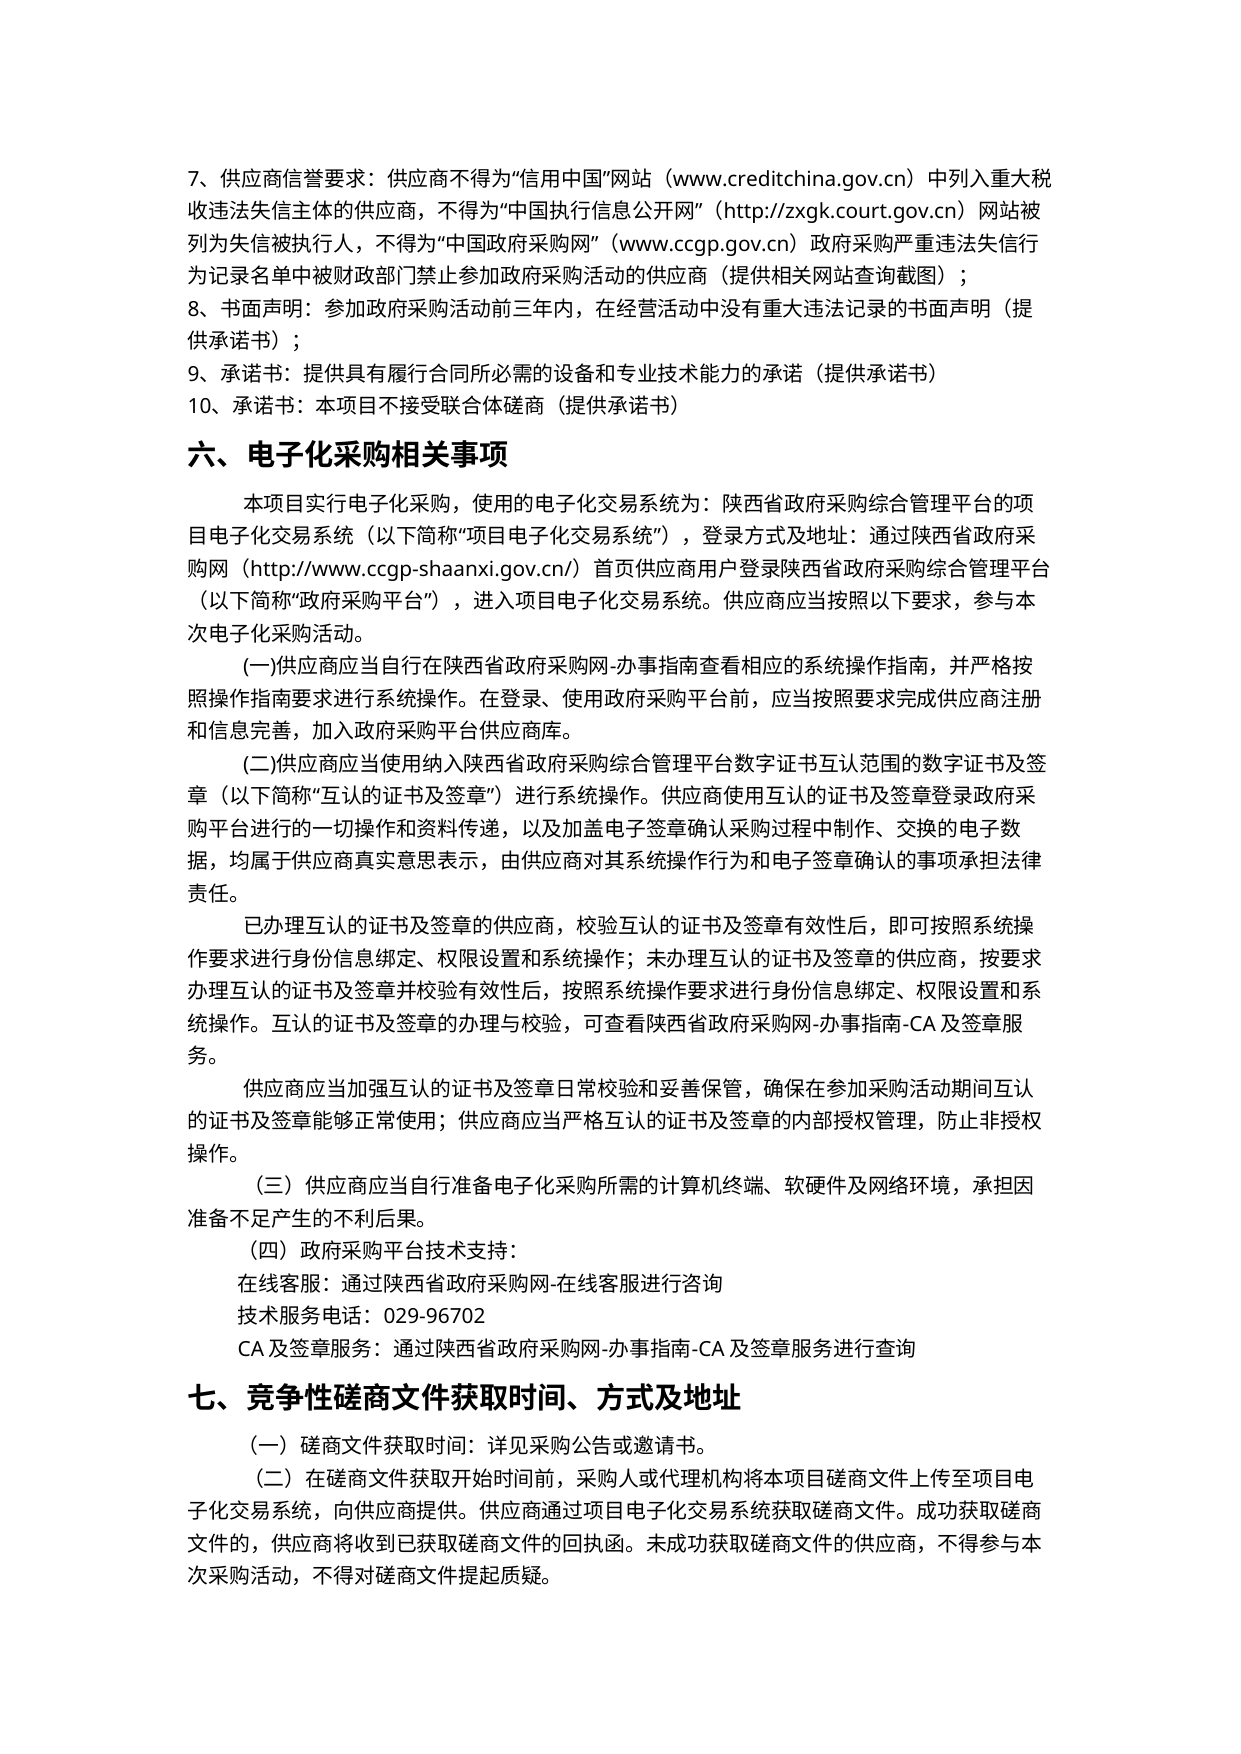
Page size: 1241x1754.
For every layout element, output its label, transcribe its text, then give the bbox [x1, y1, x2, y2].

text 六、电子化采购相关事项 [187, 422, 1053, 487]
text 8、书面声明：参加政府采购活动前三年内，在经营活动中没有重大违法记录的书面声明（提供承诺书）； [187, 292, 1053, 357]
text 本项目实行电子化采购，使用的电子化交易系统为：陕西省政府采购综合管理平台的项目电子化交易系统（以下简称“项目电子化交易系统”），登录方式及地址：通过陕西省政府采购网（http://www.ccgp-shaanxi.gov.cn/）首页供应商用户登录陕西省政府采购综合管理平台（以下简称“政府采购平台”），进入项目电子化交易系统。供应商应当按照以下要求，参与本次电子化采购活动。 [187, 487, 1053, 649]
text (二)供应商应当使用纳入陕西省政府采购综合管理平台数字证书互认范围的数字证书及签章（以下简称“互认的证书及签章”）进行系统操作。供应商使用互认的证书及签章登录政府采购平台进行的一切操作和资料传递，以及加盖电子签章确认采购过程中制作、交换的电子数据，均属于供应商真实意思表示，由供应商对其系统操作行为和电子签章确认的事项承担法律责任。 [187, 747, 1053, 909]
text 在线客服：通过陕西省政府采购网-在线客服进行咨询 [187, 1267, 1053, 1299]
text 9、承诺书：提供具有履行合同所必需的设备和专业技术能力的承诺（提供承诺书） [187, 357, 1053, 389]
text 七、竞争性磋商文件获取时间、方式及地址 [187, 1364, 1053, 1429]
text （四）政府采购平台技术支持： [187, 1234, 1053, 1267]
text （二）在磋商文件获取开始时间前，采购人或代理机构将本项目磋商文件上传至项目电子化交易系统，向供应商提供。供应商通过项目电子化交易系统获取磋商文件。成功获取磋商文件的，供应商将收到已获取磋商文件的回执函。未成功获取磋商文件的供应商，不得参与本次采购活动，不得对磋商文件提起质疑。 [187, 1462, 1053, 1592]
text 7、供应商信誉要求：供应商不得为“信用中国”网站（www.creditchina.gov.cn）中列入重大税收违法失信主体的供应商，不得为“中国执行信息公开网”（http://zxgk.court.gov.cn）网站被列为失信被执行人，不得为“中国政府采购网”（www.ccgp.gov.cn）政府采购严重违法失信行为记录名单中被财政部门禁止参加政府采购活动的供应商（提供相关网站查询截图）； [187, 162, 1053, 292]
text （一）磋商文件获取时间：详见采购公告或邀请书。 [187, 1429, 1053, 1462]
text 10、承诺书：本项目不接受联合体磋商（提供承诺书） [187, 389, 1053, 422]
text 技术服务电话：029-96702 [187, 1299, 1053, 1332]
text CA及签章服务：通过陕西省政府采购网-办事指南-CA及签章服务进行查询 [187, 1332, 1053, 1364]
text 已办理互认的证书及签章的供应商，校验互认的证书及签章有效性后，即可按照系统操作要求进行身份信息绑定、权限设置和系统操作；未办理互认的证书及签章的供应商，按要求办理互认的证书及签章并校验有效性后，按照系统操作要求进行身份信息绑定、权限设置和系统操作。互认的证书及签章的办理与校验，可查看陕西省政府采购网-办事指南-CA及签章服务。 [187, 909, 1053, 1072]
text (一)供应商应当自行在陕西省政府采购网-办事指南查看相应的系统操作指南，并严格按照操作指南要求进行系统操作。在登录、使用政府采购平台前，应当按照要求完成供应商注册和信息完善，加入政府采购平台供应商库。 [187, 649, 1053, 747]
text （三）供应商应当自行准备电子化采购所需的计算机终端、软硬件及网络环境，承担因准备不足产生的不利后果。 [187, 1169, 1053, 1234]
text 供应商应当加强互认的证书及签章日常校验和妥善保管，确保在参加采购活动期间互认的证书及签章能够正常使用；供应商应当严格互认的证书及签章的内部授权管理，防止非授权操作。 [187, 1072, 1053, 1169]
